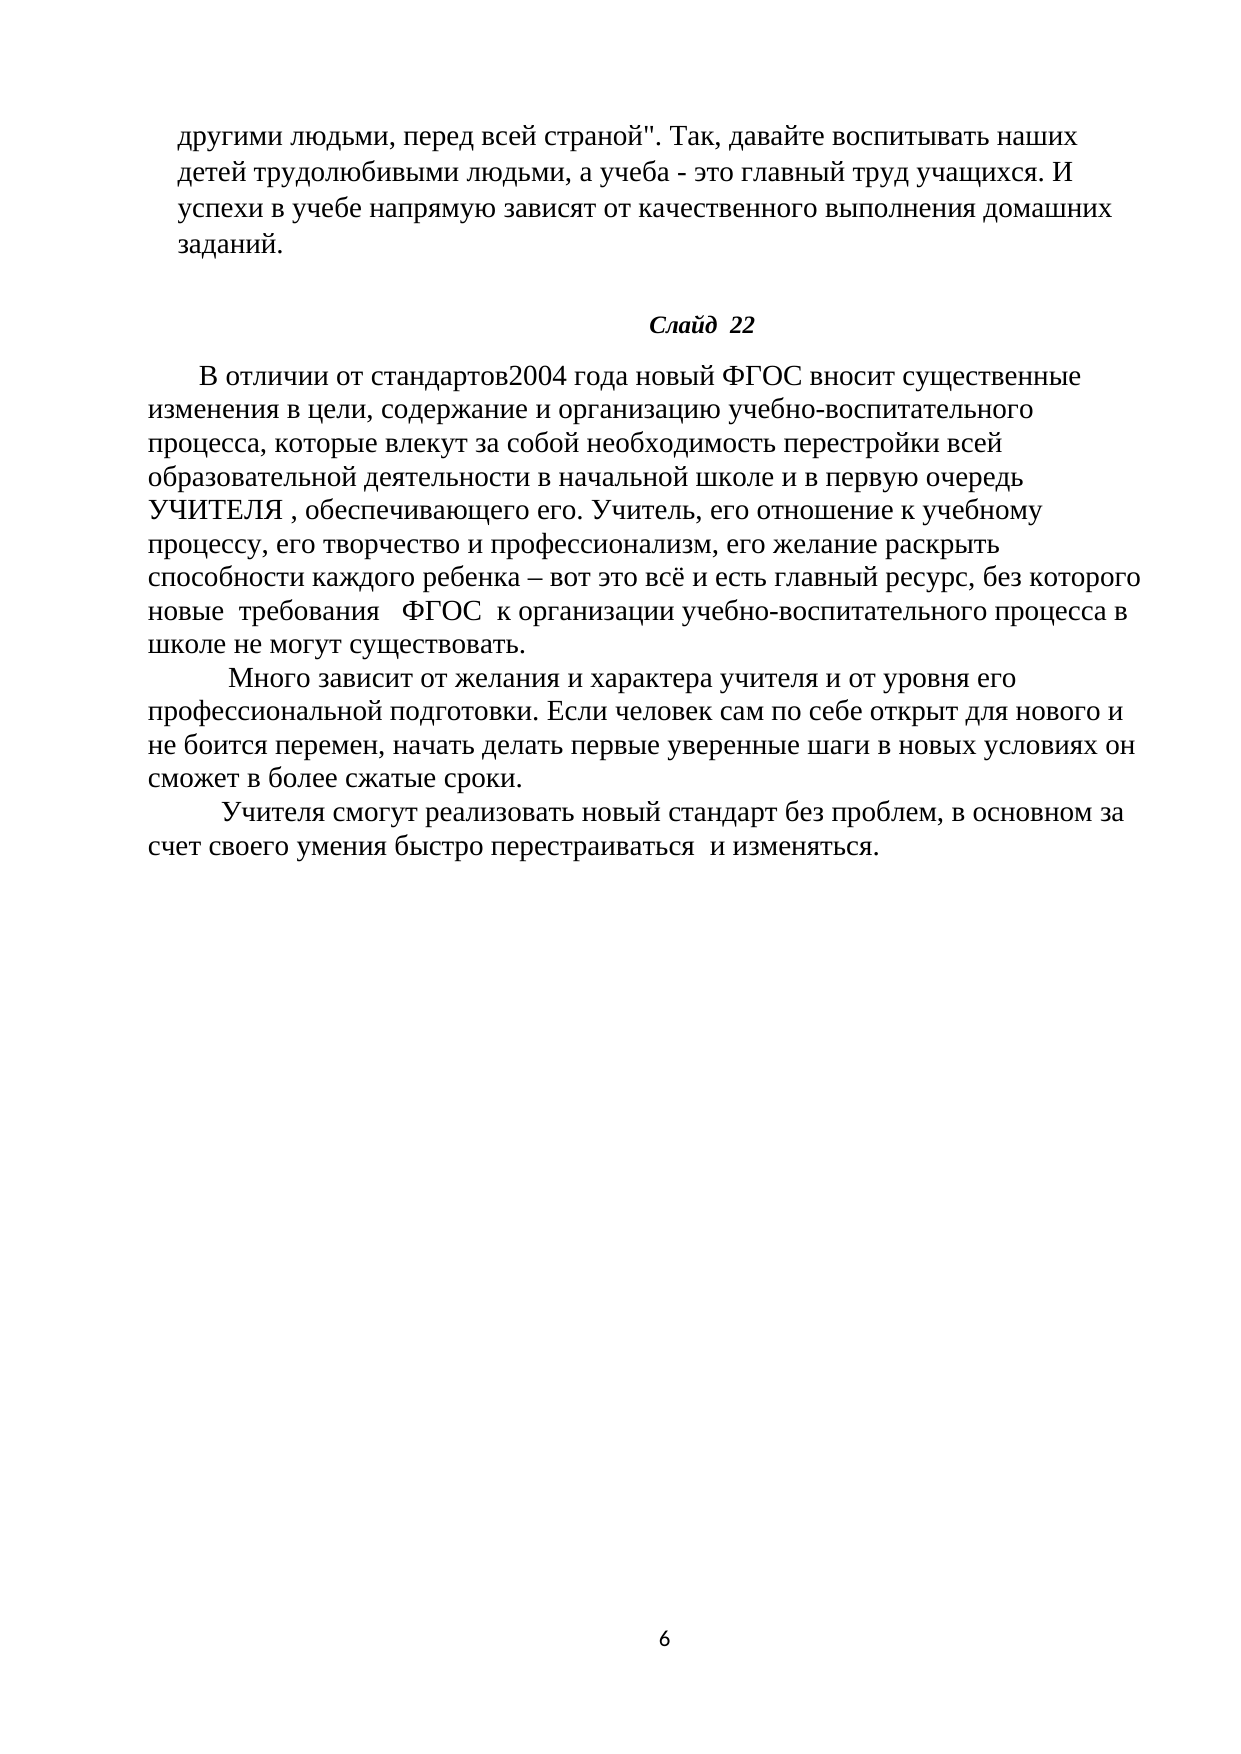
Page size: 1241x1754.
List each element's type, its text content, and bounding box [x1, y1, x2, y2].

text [177, 118, 1152, 260]
text В отличии от стандартов2004 года новый ФГОС вносит существенные изменения в цели, содержание и организацию учебно-воспитательного процесса, которые влекут за собой необходимость перестройки всей образовательной деятельности в начальной школе и в первую очередь УЧИТЕЛЯ , обеспечивающего его. Учитель, его отношение к учебному процессу, его творчество и профессионализм, его желание раскрыть способности каждого ребенка – вот это всё и есть главный ресурс, без которого новые требования ФГОС к организации учебно-воспитательного процесса в школе не могут существовать. Много зависит от желания и характера учителя и от уровня его профессиональной подготовки. Если человек сам по себе открыт для нового и не боится перемен, начать делать первые уверенные шаги в новых условиях он сможет в более сжатые сроки. Учителя смогут реализовать новый стандарт без проблем, в основном за счет своего умения быстро перестраиваться и изменяться. [148, 358, 1152, 861]
list Слайд 22 [252, 310, 1152, 339]
